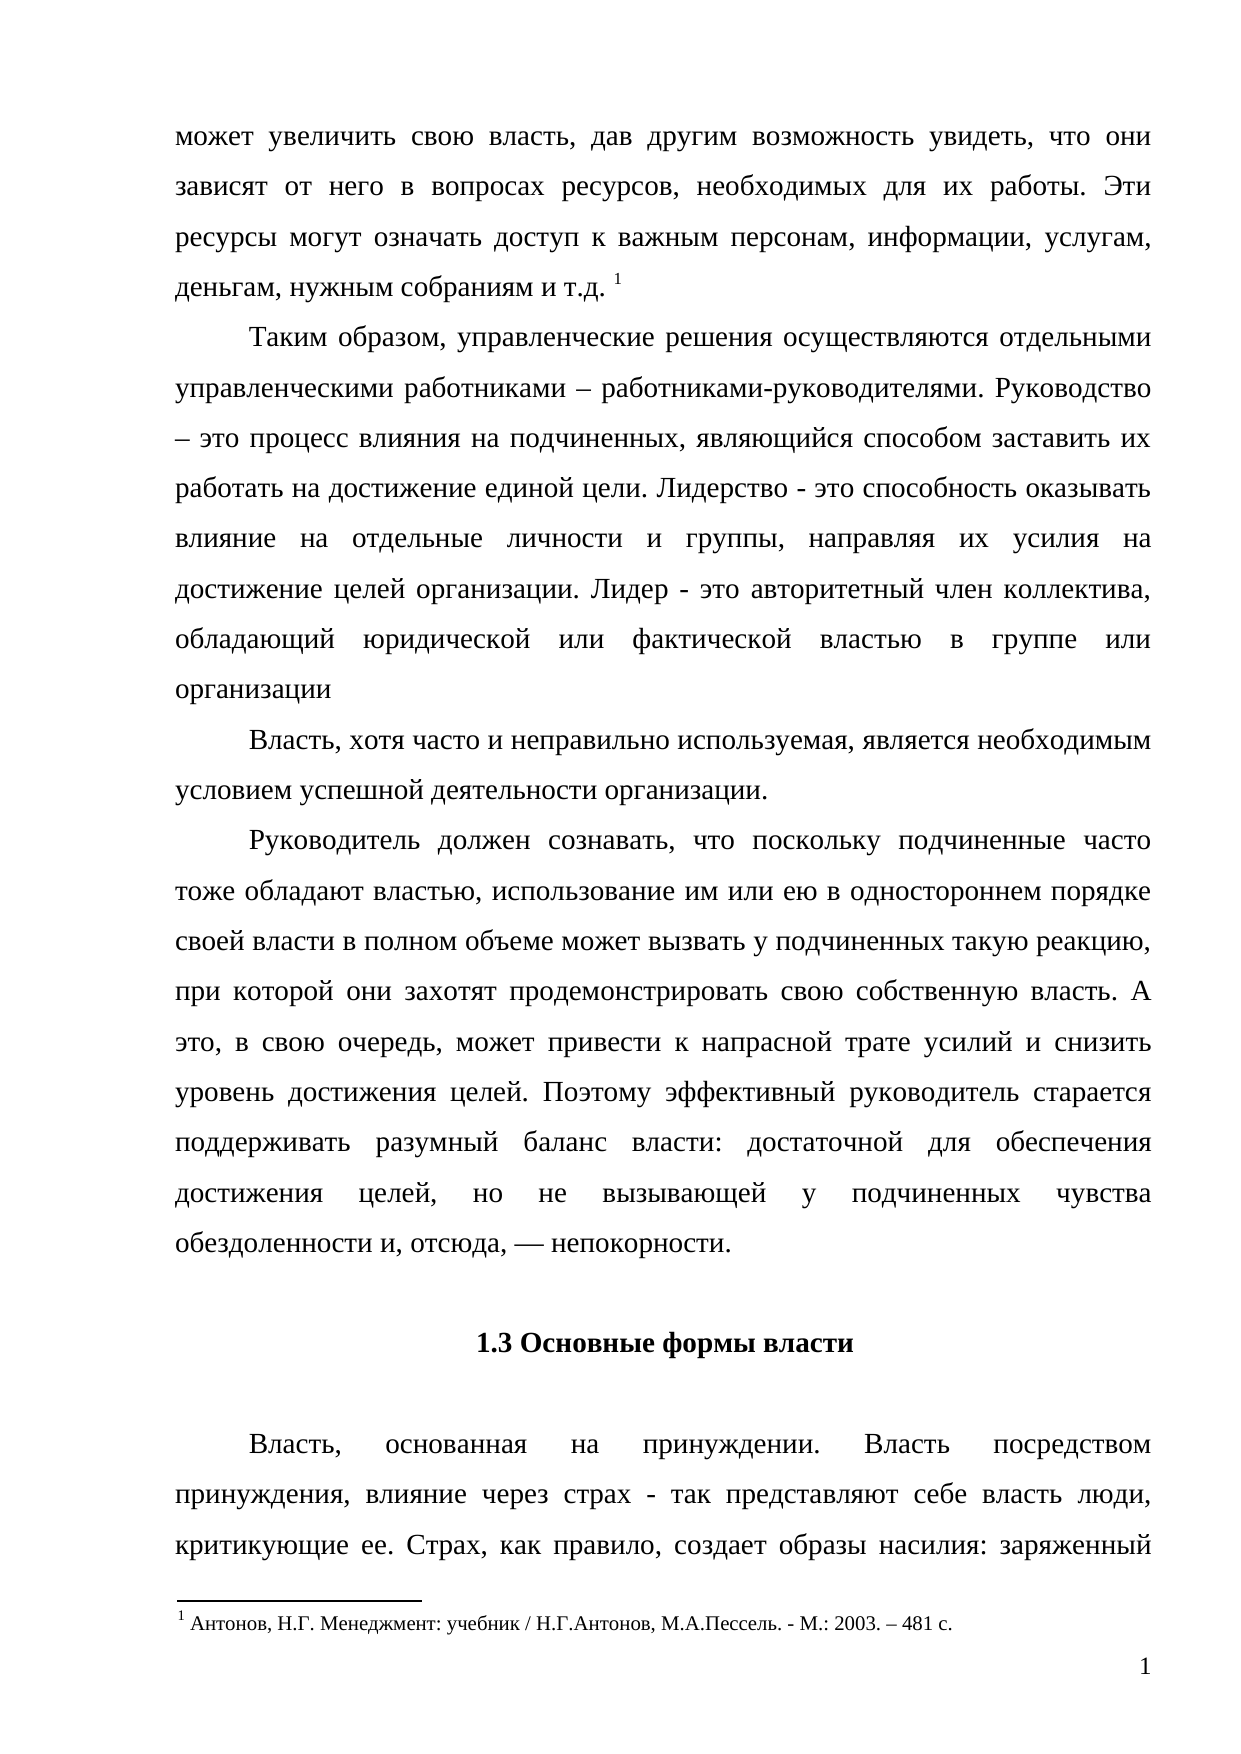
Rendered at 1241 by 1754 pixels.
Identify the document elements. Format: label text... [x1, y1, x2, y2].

text Власть, хотя часто и неправильно используемая, является необходимым условием успешной деятельности организации. [175, 722, 1152, 806]
text Таким образом, управленческие решения осуществляются отдельными управленческими работниками – работниками-руководителями. Руководство – это процесс влияния на подчиненных, являющийся способом заставить их работать на достижение единой цели. Лидерство - это способность оказывать влияние на отдельные личности и группы, направляя их усилия на достижение целей организации. Лидер - это авторитетный член коллектива, обладающий юридической или фактической властью в группе или организации [175, 319, 1152, 705]
text 1.3 Основные формы власти [177, 1326, 1152, 1359]
text Руководитель должен сознавать, что поскольку подчиненные часто тоже обладают властью, использование им или ею в одностороннем порядке своей власти в полном объеме может вызвать у подчиненных такую реакцию, при которой они захотят продемонстрировать свою собственную власть. А это, в свою очередь, может привести к напрасной трате усилий и снизить уровень достижения целей. Поэтому эффективный руководитель старается поддерживать разумный баланс власти: достаточной для обеспечения достижения целей, но не вызывающей у подчиненных чувства обездоленности и, отсюда, — непокорности. [175, 822, 1152, 1258]
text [175, 1426, 1152, 1560]
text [175, 118, 1152, 303]
